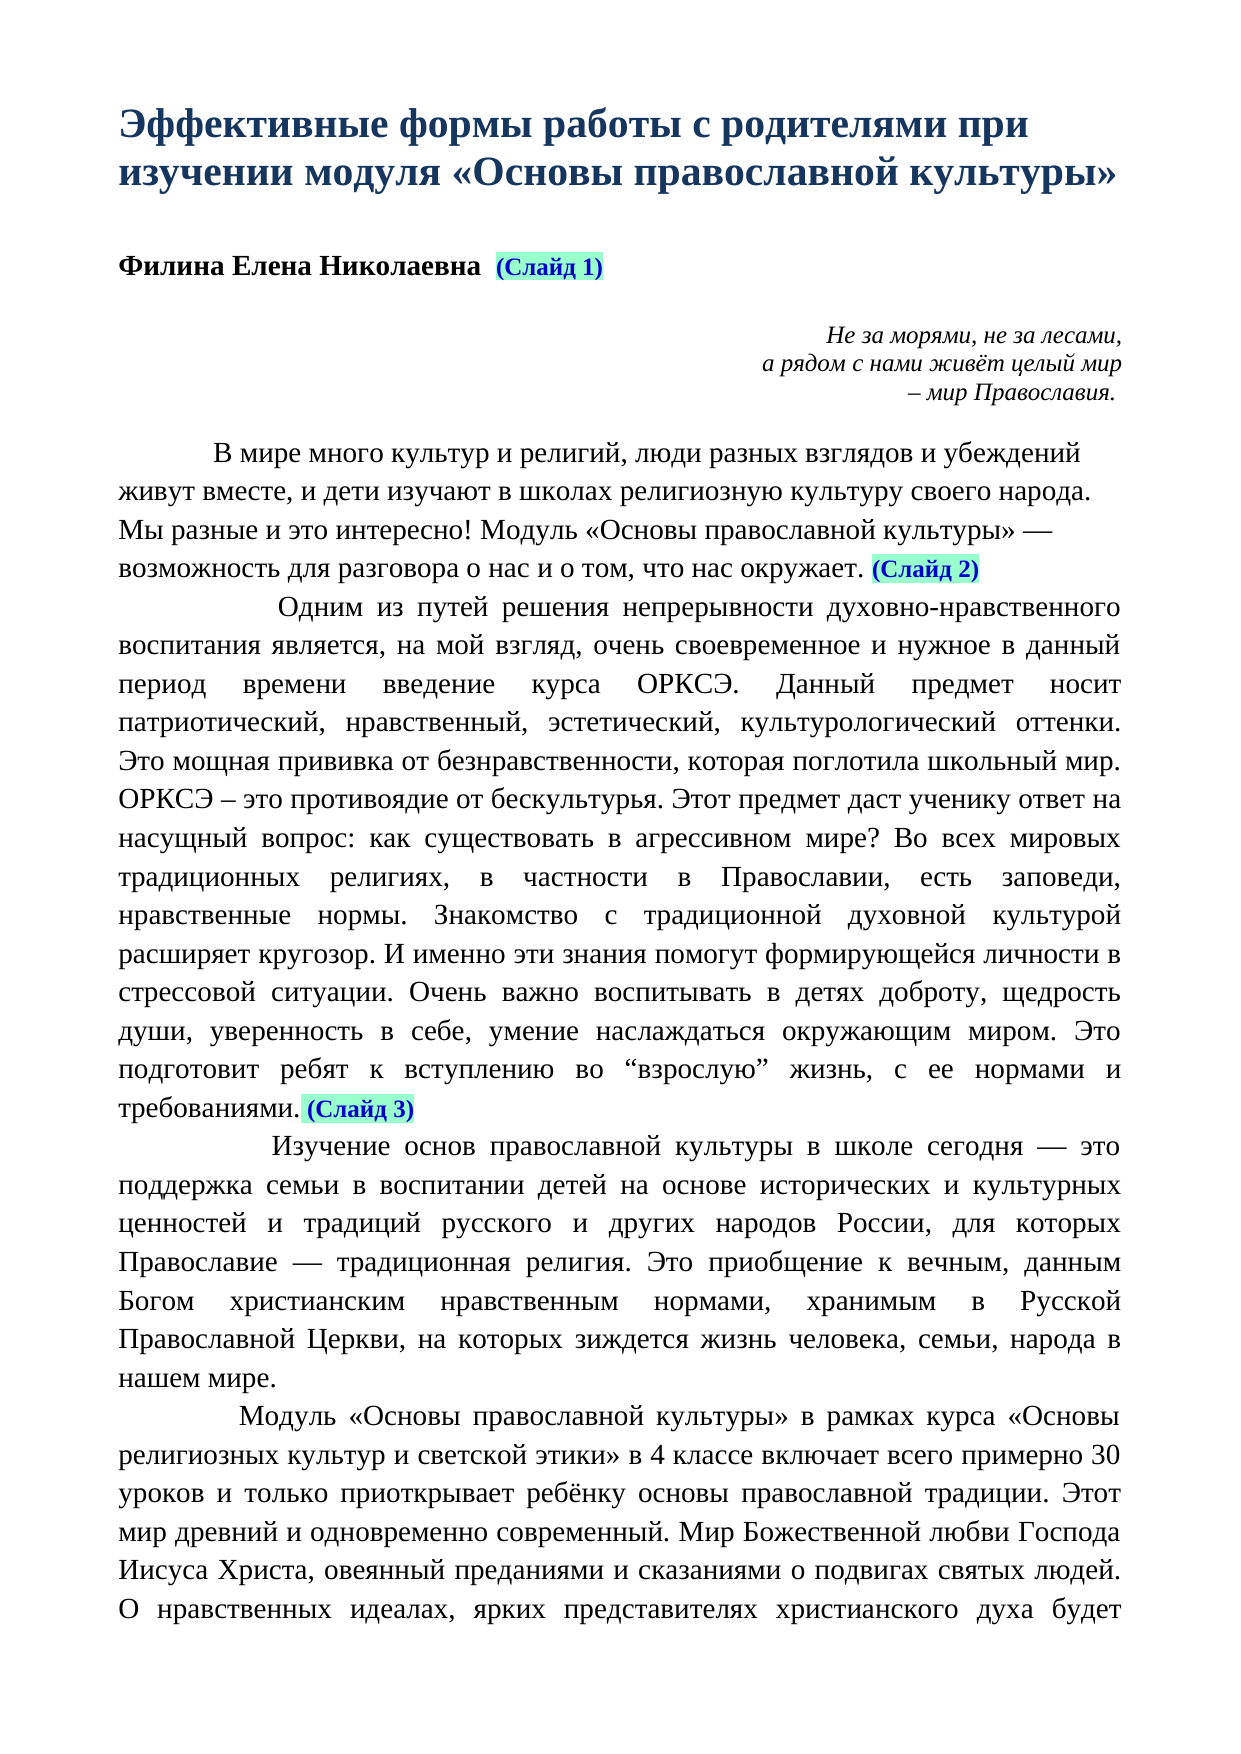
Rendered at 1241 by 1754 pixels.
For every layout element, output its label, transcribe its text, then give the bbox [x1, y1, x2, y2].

text В мире много культур и религий, люди разных взглядов и убеждений живут вместе, и дети изучают в школах религиозную культуру своего народа. Мы разные и это интересно! Модуль «Основы православной культуры» — возможность для разговора о нас и о том, что нас окружает. (Слайд 2) [118, 435, 1122, 584]
text Изучение основ православной культуры в школе сегодня — это поддержка семьи в воспитании детей на основе исторических и культурных ценностей и традиций русского и других народов России, для которых Православие — традиционная религия. Это приобщение к вечным, данным Богом христианским нравственным нормами, хранимым в Русской Православной Церкви, на которых зиждется жизнь человека, семьи, народа в нашем мире. [118, 1128, 1122, 1393]
text а рядом с нами живёт целый мир [118, 348, 1122, 377]
text Одним из путей решения непрерывности духовно-нравственного воспитания является, на мой взгляд, очень своевременное и нужное в данный период времени введение курса ОРКСЭ. Данный предмет носит патриотический, нравственный, эстетический, культурологический оттенки. Это мощная прививка от безнравственности, которая поглотила школьный мир. ОРКСЭ – это противоядие от бескультурья. Этот предмет даст ученику ответ на насущный вопрос: как существовать в агрессивном мире? Во всех мировых традиционных религиях, в частности в Православии, есть заповеди, нравственные нормы. Знакомство с традиционной духовной культурой расширяет кругозор. И именно эти знания помогут формирующейся личности в стрессовой ситуации. Очень важно воспитывать в детях доброту, щедрость души, уверенность в себе, умение наслаждаться окружающим миром. Это подготовит ребят к вступлению во “взрослую” жизнь, с ее нормами и требованиями. (Слайд 3) [118, 589, 1122, 1123]
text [118, 1398, 1122, 1624]
text – мир Православия. [118, 377, 1122, 406]
text Не за морями, не за лесами, [118, 320, 1122, 348]
text Эффективные формы работы с родителями при изучении модуля «Основы православной культуры» [1029, 99, 1122, 194]
text Филина Елена Николаевна (Слайд 1) [496, 248, 1122, 281]
